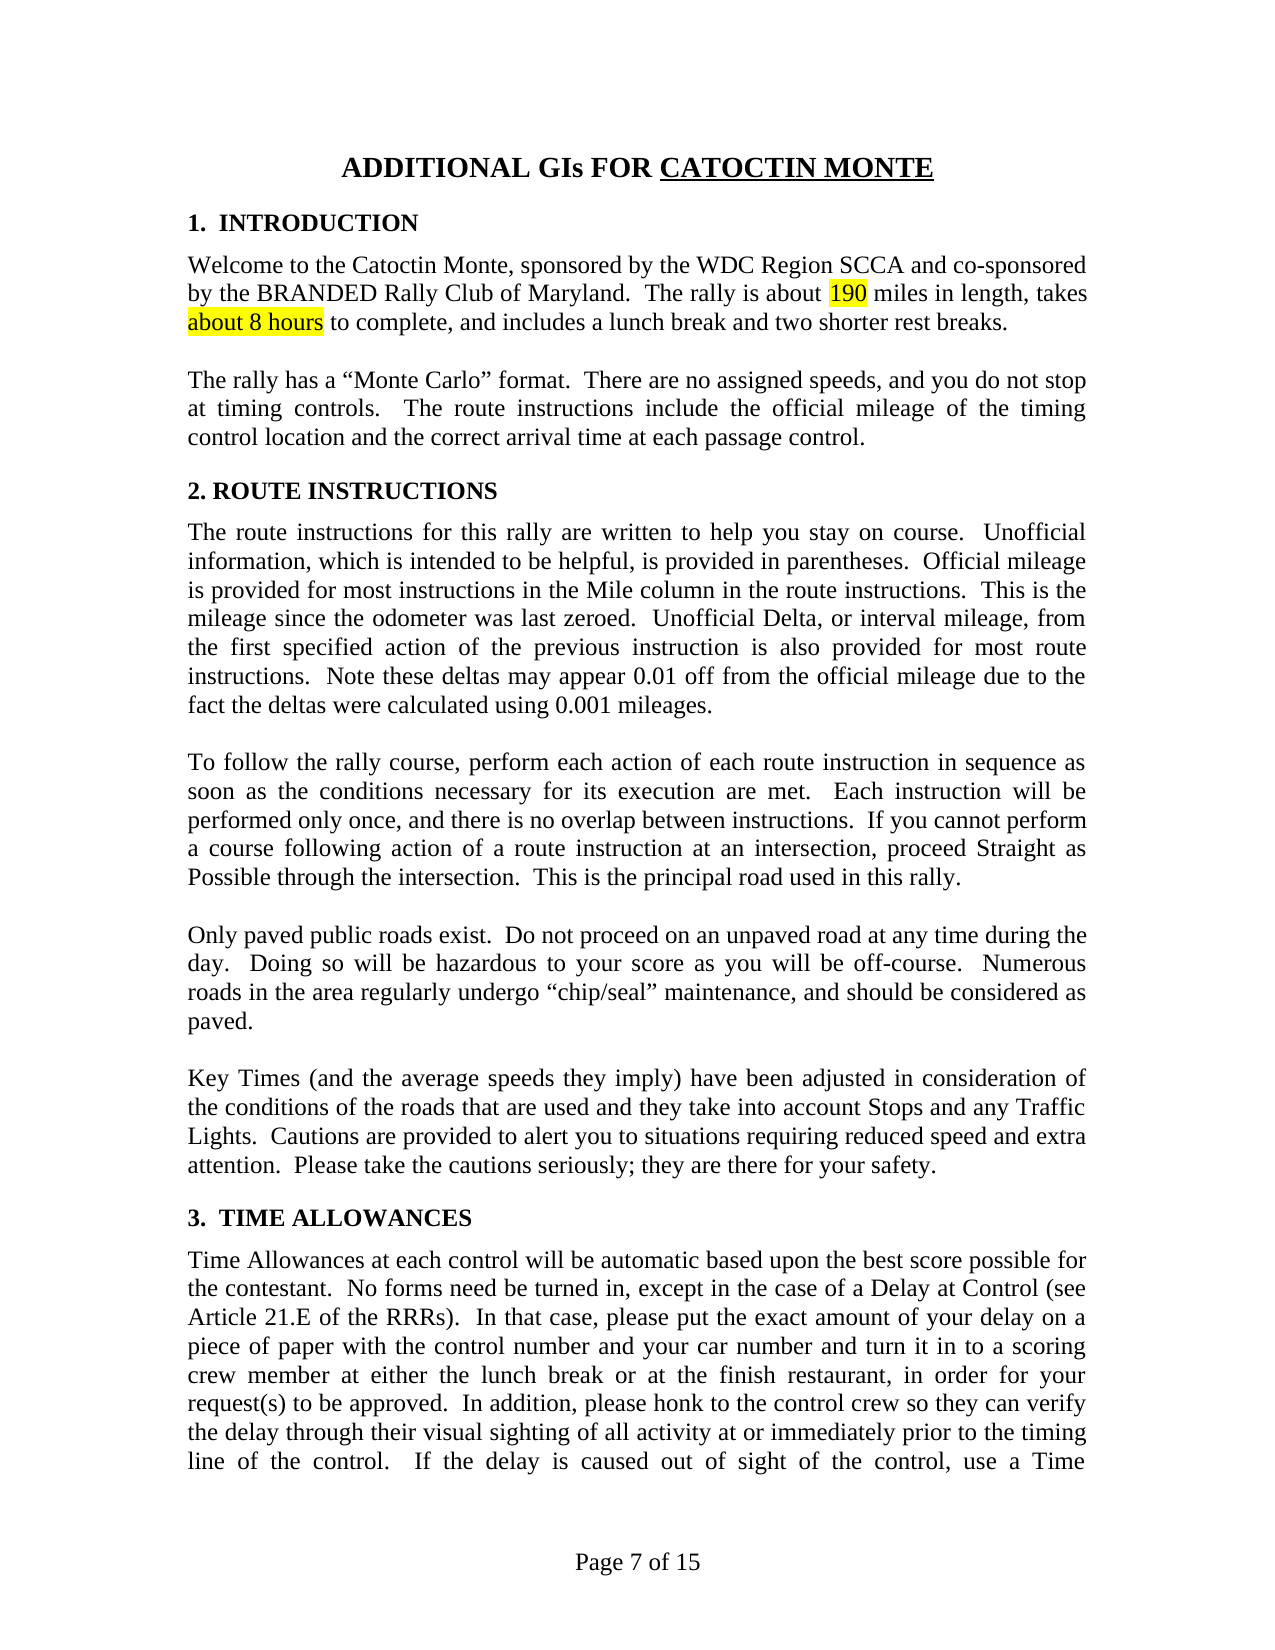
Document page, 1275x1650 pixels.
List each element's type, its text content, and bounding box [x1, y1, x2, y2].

text The rally has a “Monte Carlo” format. There are no assigned speeds, and you do not stop at timing controls. The route instructions include the official mileage of the timing control location and the correct arrival time at each passage control. [187, 365, 1087, 451]
subtitle ADDITIONAL GIs FOR CATOCTIN MONTE [187, 150, 1087, 183]
text To follow the rally course, perform each action of each route instruction in sequence as soon as the conditions necessary for its execution are met. Each instruction will be performed only once, and there is no overlap between instructions. If you cannot perform a course following action of a route instruction at an intersection, proceed Straight as Possible through the intersection. This is the principal road used in this rally. [187, 747, 1087, 891]
text The route instructions for this rally are written to help you stay on course. Unofficial information, which is intended to be helpful, is provided in parentheses. Official mileage is provided for most instructions in the Mile column in the route instructions. This is the mileage since the odometer was last zeroed. Unofficial Delta, or interval mileage, from the first specified action of the previous instruction is also provided for most route instructions. Note these deltas may appear 0.01 off from the official mileage due to the fact the deltas were calculated using 0.001 mileages. [187, 517, 1087, 718]
text 2. ROUTE INSTRUCTIONS [187, 476, 1087, 505]
text Key Times (and the average speeds they imply) have been adjusted in consideration of the conditions of the roads that are used and they take into account Stops and any Traffic Lights. Cautions are provided to alert you to situations requiring reduced speed and extra attention. Please take the cautions seriously; they are there for your safety. [187, 1063, 1087, 1178]
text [187, 1245, 1087, 1475]
text Welcome to the Catoctin Monte, sponsored by the WDC Region SCCA and co-sponsored by the BRANDED Rally Club of Maryland. The rally is about 190 miles in length, takes about 8 hours to complete, and includes a lunch break and two shorter rest breaks. [187, 250, 1087, 336]
text 1. INTRODUCTION [187, 208, 1087, 237]
text 3. TIME ALLOWANCES [187, 1203, 1087, 1232]
text Only paved public roads exist. Do not proceed on an unpaved road at any time during the day. Doing so will be hazardous to your score as you will be off-course. Numerous roads in the area regularly undergo “chip/seal” maintenance, and should be considered as paved. [187, 920, 1087, 1035]
